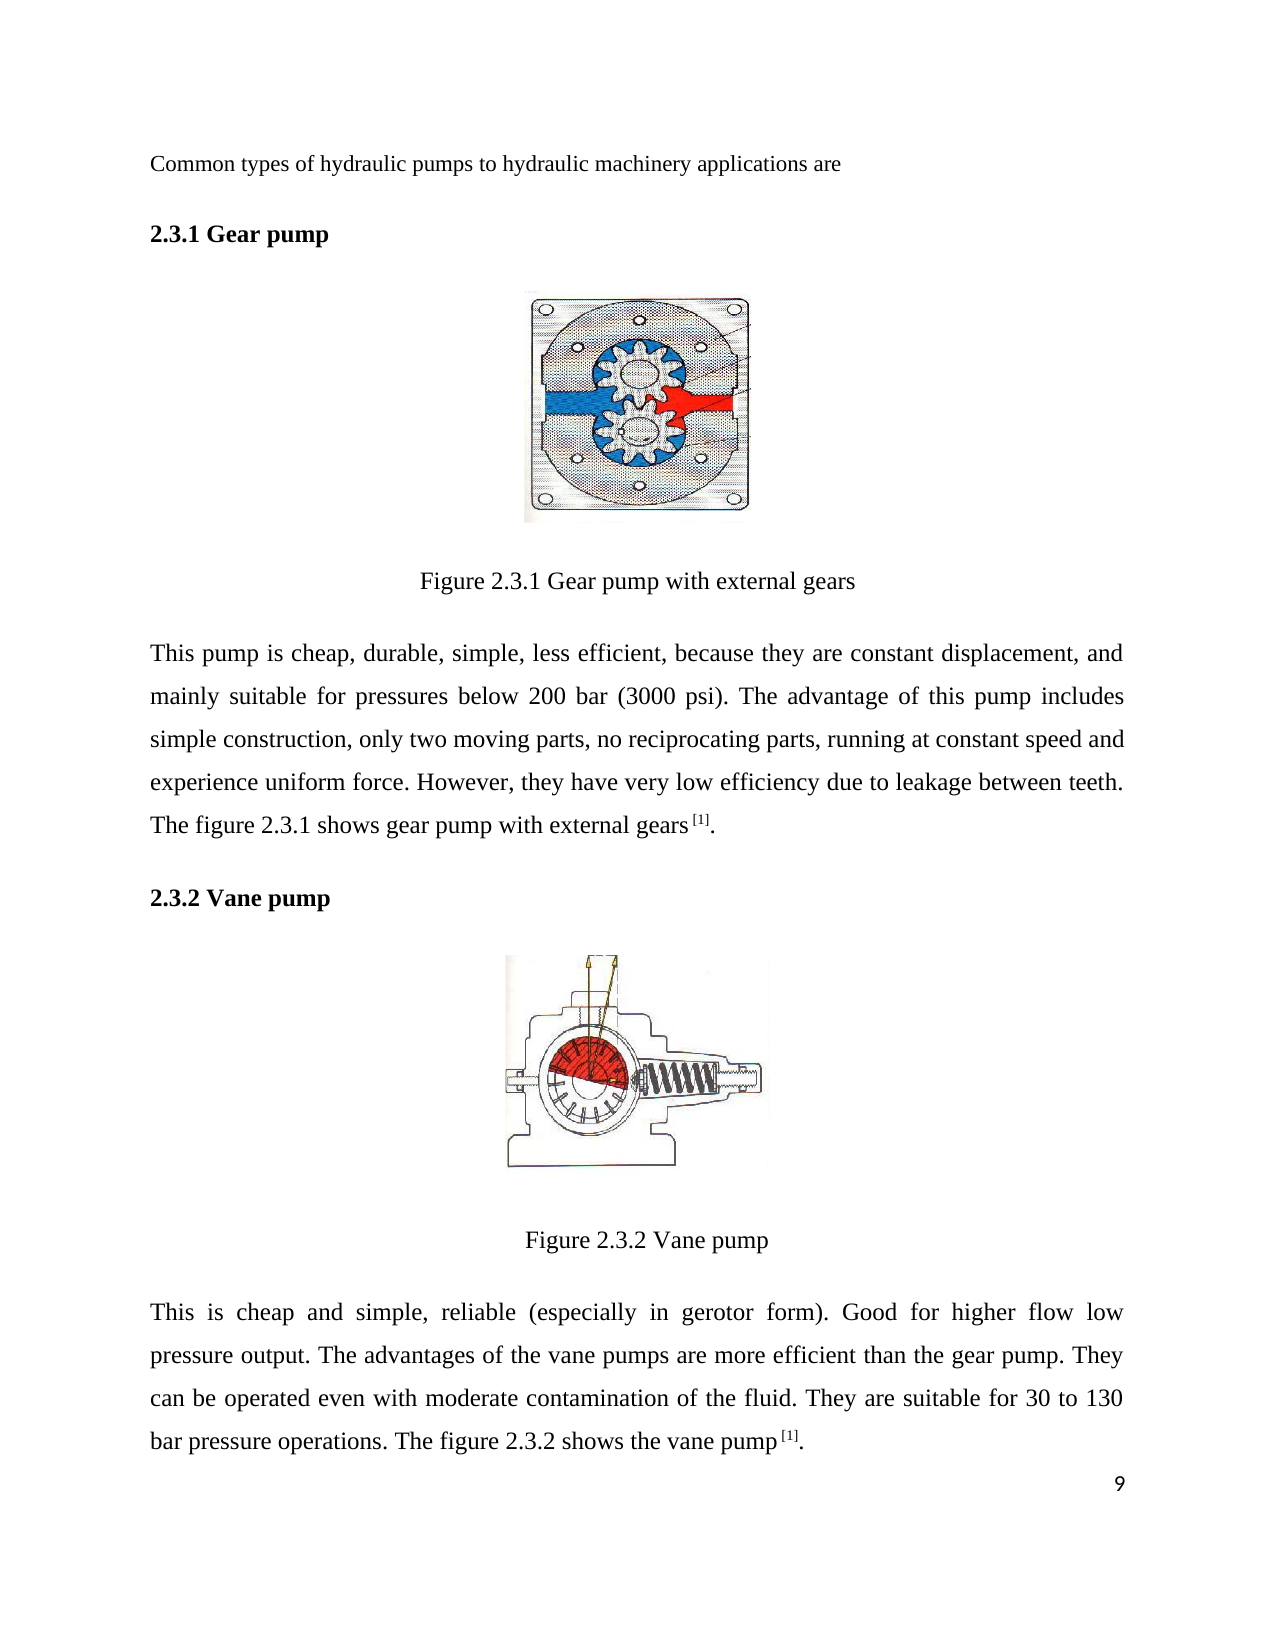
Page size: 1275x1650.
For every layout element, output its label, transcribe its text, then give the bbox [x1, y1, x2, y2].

text This is cheap and simple, reliable (especially in gerotor form). Good for higher flow low pressure output. The advantages of the vane pumps are more efficient than the gear pump. They can be operated even with moderate contamination of the fluid. They are suitable for 30 to 130 bar pressure operations. The figure 2.3.2 shows the vane pump [1]. [150, 1297, 1125, 1455]
text This pump is cheap, durable, simple, less efficient, because they are constant displacement, and mainly suitable for pressures below 200 bar (3000 psi). The advantage of this pump includes simple construction, only two moving parts, no reciprocating parts, running at constant speed and experience uniform force. However, they have very low efficiency due to leakage between teeth. The figure 2.3.1 shows gear pump with external gears [1]. [150, 638, 1125, 839]
text 2.3.2 Vane pump [150, 883, 1125, 912]
text Common types of hydraulic pumps to hydraulic machinery applications are [150, 150, 1125, 176]
text Figure 2.3.2 Vane pump [450, 1225, 1125, 1253]
picture [524, 291, 751, 523]
text 2.3.1 Gear pump [150, 219, 1125, 247]
text Figure 2.3.1 Gear pump with external gears [150, 566, 1125, 594]
picture [505, 955, 770, 1182]
